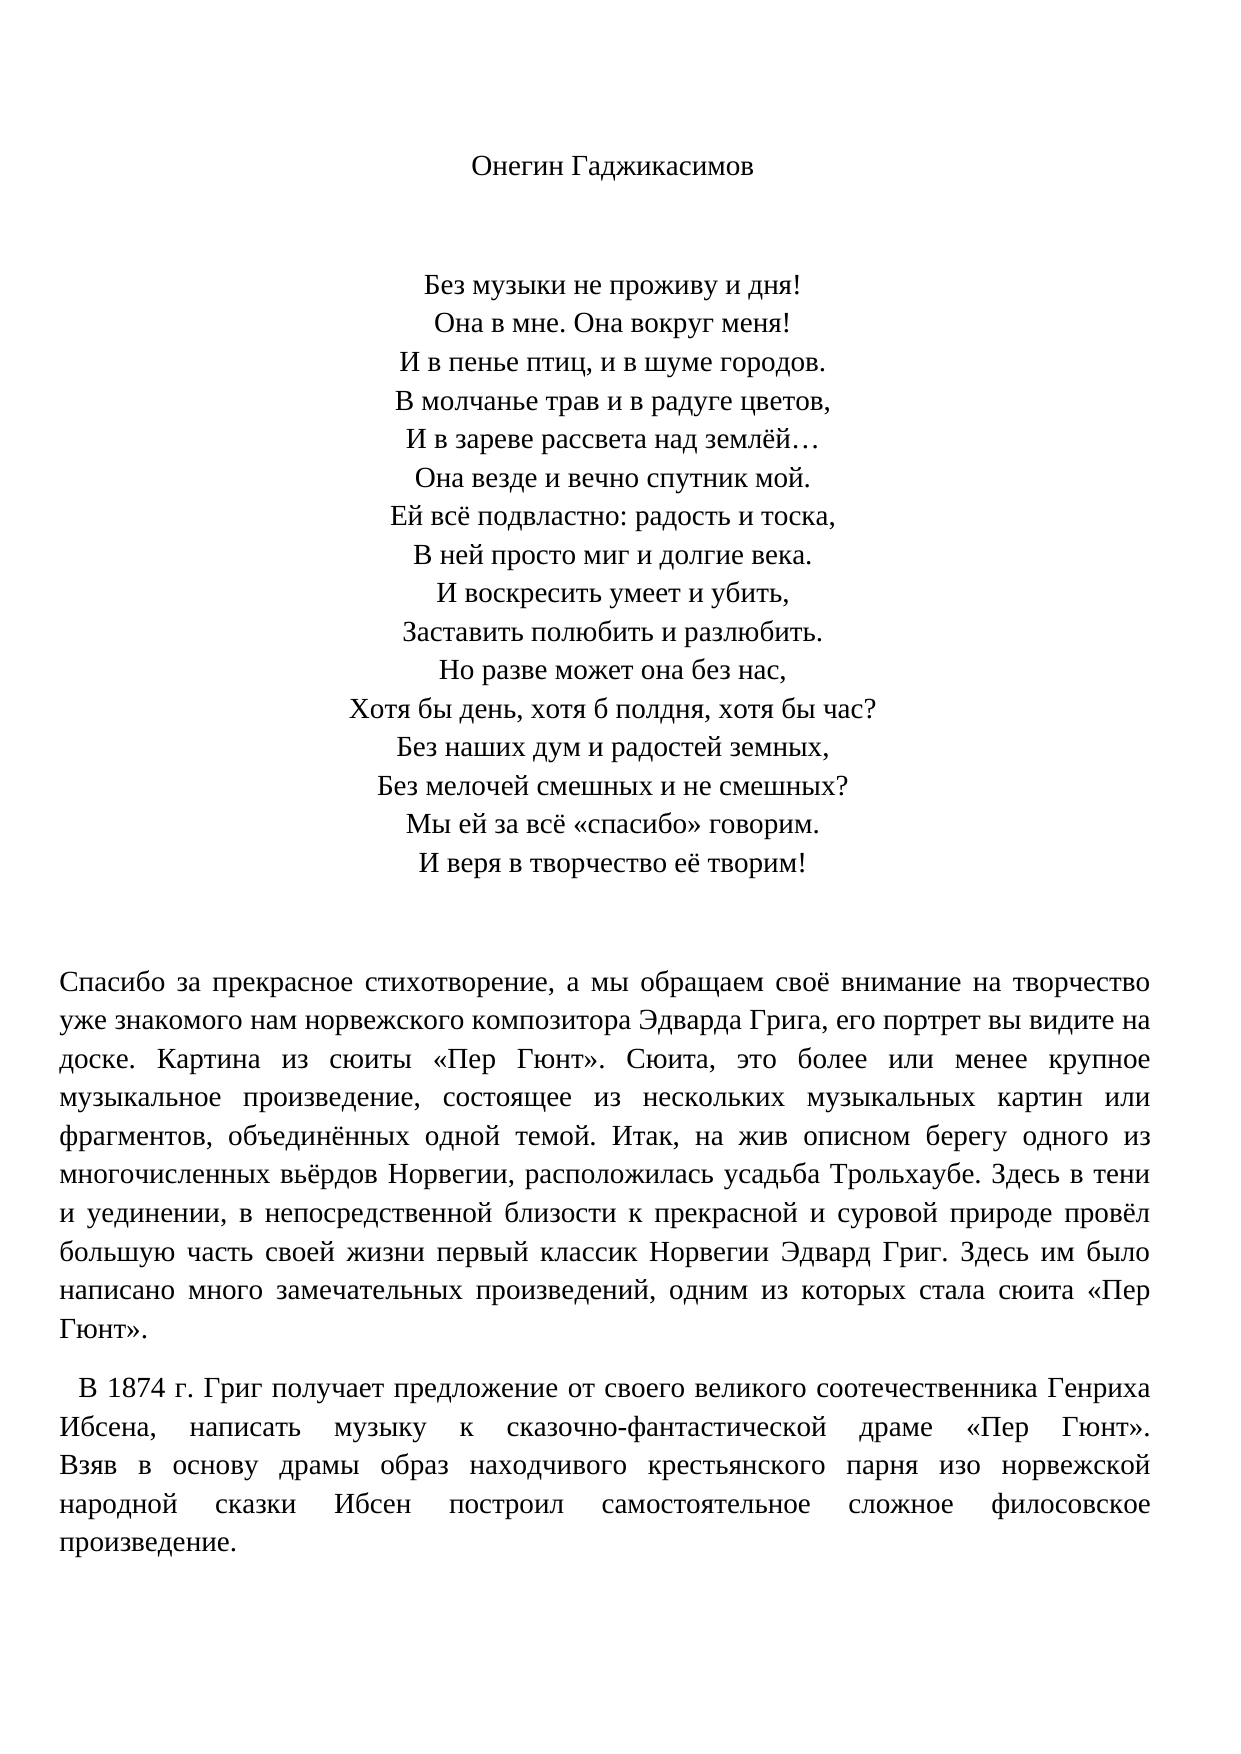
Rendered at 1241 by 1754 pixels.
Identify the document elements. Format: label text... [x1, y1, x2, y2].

text Спасибо за прекрасное стихотворение, а мы обращаем своё внимание на творчество уже знакомого нам норвежского композитора Эдварда Грига, его портрет вы видите на доске. Картина из сюиты «Пер Гюнт». Сюита, это более или менее крупное музыкальное произведение, состоящее из нескольких музыкальных картин или фрагментов, объединённых одной темой. Итак, на жив описном берегу одного из многочисленных вьёрдов Норвегии, расположилась усадьба Трольхаубе. Здесь в тени и уединении, в непосредственной близости к прекрасной и суровой природе провёл большую часть своей жизни первый классик Норвегии Эдвард Григ. Здесь им было написано много замечательных произведений, одним из которых стала сюита «Пер Гюнт». [59, 964, 1152, 1344]
text В 1874 г. Григ получает предложение от своего великого соотечественника Генриха Ибсена, написать музыку к сказочно-фантастической драме «Пер Гюнт». Взяв в основу драмы образ находчивого крестьянского парня изо норвежской народной сказки Ибсен построил самостоятельное сложное филосовское произведение. [59, 1370, 1152, 1558]
text Онегин Гаджикасимов [74, 148, 1152, 182]
text Без музыки не проживу и дня! Она в мне. Она вокруг меня! И в пенье птиц, и в шуме городов. В молчанье трав и в радуге цветов, И в зареве рассвета над землёй… Она везде и вечно спутник мой. Ей всё подвластно: радость и тоска, В ней просто миг и долгие века. И воскресить умеет и убить, Заставить полюбить и разлюбить. Но разве может она без нас, Хотя бы день, хотя б полдня, хотя бы час? Без наших дум и радостей земных, Без мелочей смешных и не смешных? Мы ей за всё «спасибо» говорим. И веря в творчество её творим! [74, 267, 1152, 879]
